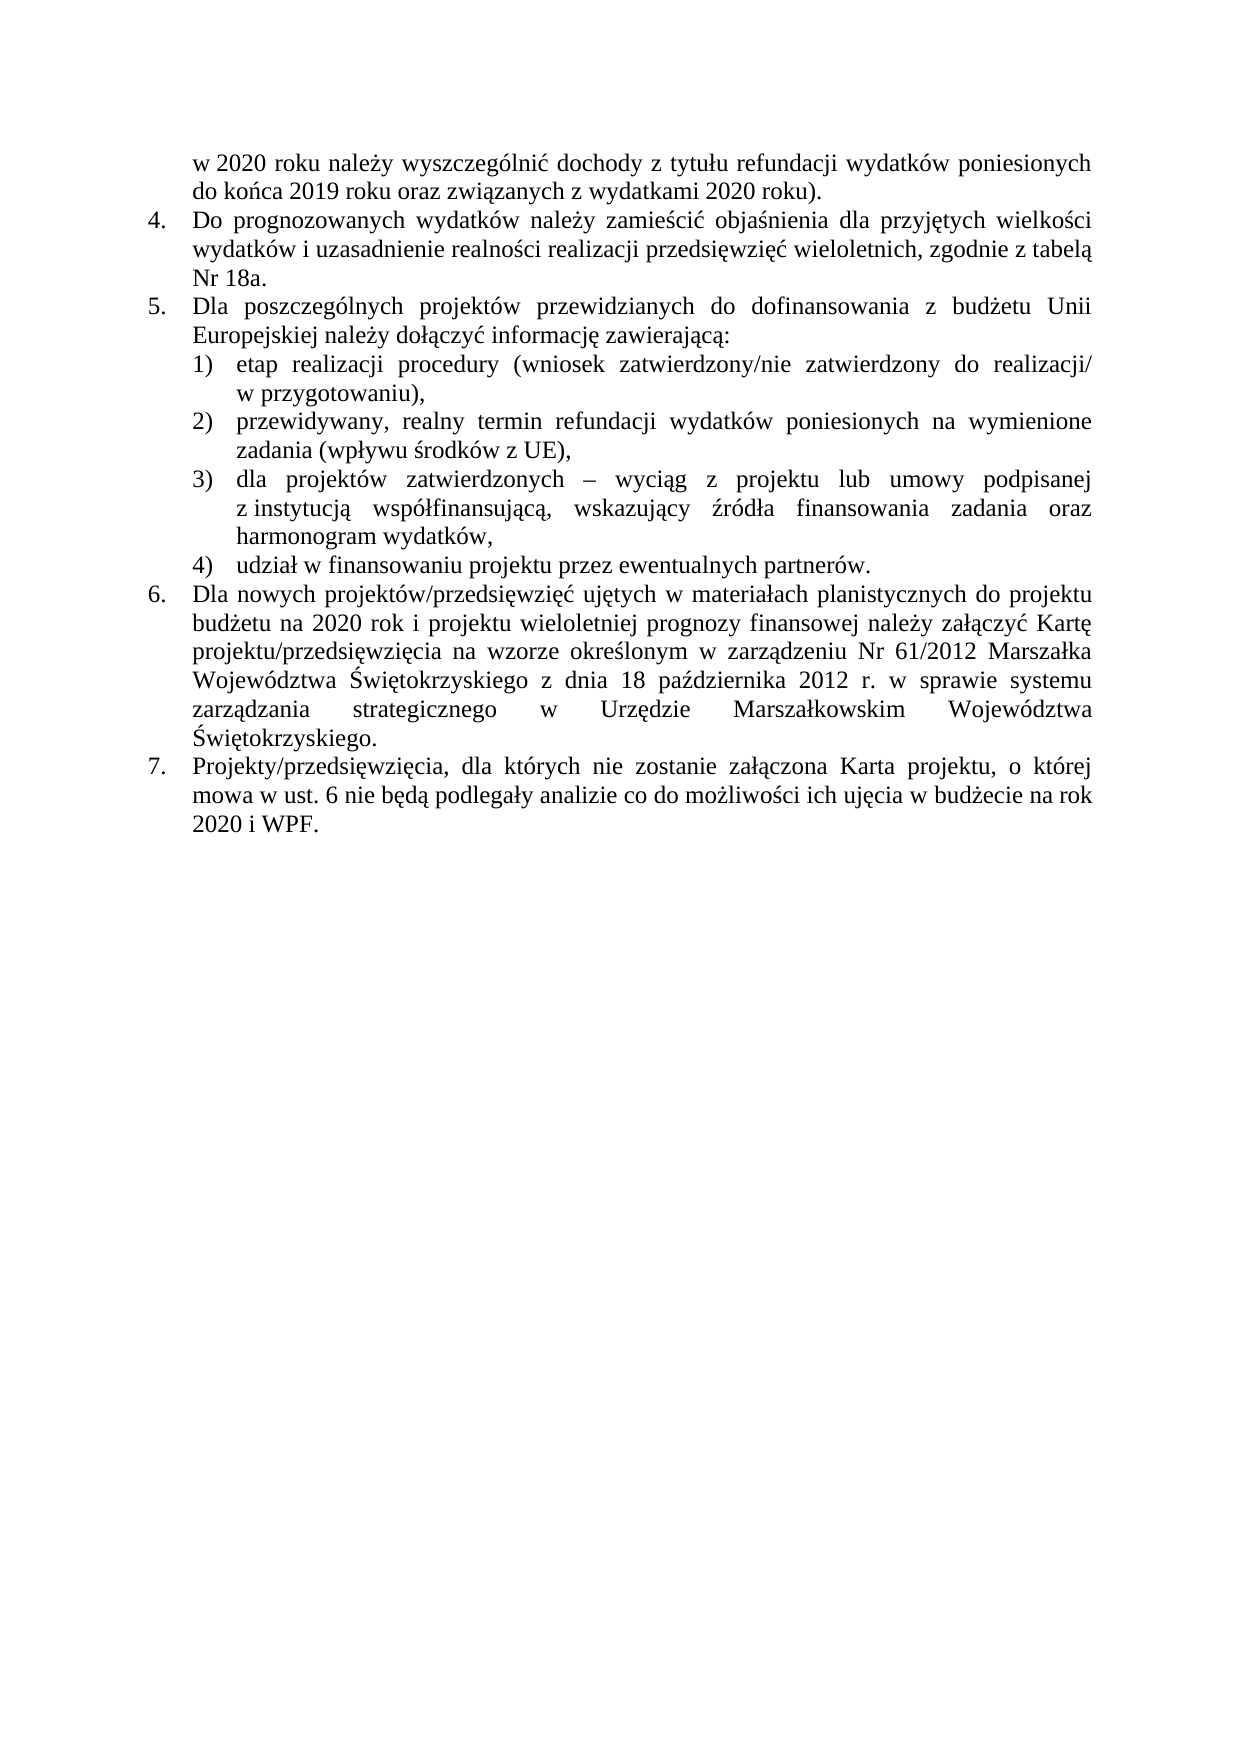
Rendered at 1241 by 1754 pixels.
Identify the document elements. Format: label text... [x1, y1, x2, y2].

list etap realizacji procedury (wniosek zatwierdzony/nie zatwierdzony do realizacji/ w przygotowaniu), [192, 349, 1093, 406]
list Dla poszczególnych projektów przewidzianych do dofinansowania z budżetu Unii Europejskiej należy dołączyć informację zawierającą: [148, 291, 1093, 349]
list dla projektów zatwierdzonych – wyciąg z projektu lub umowy podpisanej z instytucją współfinansującą, wskazujący źródła finansowania zadania oraz harmonogram wydatków, [192, 464, 1093, 550]
list przewidywany, realny termin refundacji wydatków poniesionych na wymienione zadania (wpływu środków z UE), [192, 406, 1093, 464]
list Dla nowych projektów/przedsięwzięć ujętych w materiałach planistycznych do projektu budżetu na 2020 rok i projektu wieloletniej prognozy finansowej należy załączyć Kartę projektu/przedsięwzięcia na wzorze określonym w zarządzeniu Nr 61/2012 Marszałka Województwa Świętokrzyskiego z dnia 18 października 2012 r. w sprawie systemu zarządzania strategicznego w Urzędzie Marszałkowskim Województwa Świętokrzyskiego. [148, 579, 1093, 751]
list Do prognozowanych wydatków należy zamieścić objaśnienia dla przyjętych wielkości wydatków i uzasadnienie realności realizacji przedsięwzięć wieloletnich, zgodnie z tabelą Nr 18a. [148, 205, 1093, 291]
list udział w finansowaniu projektu przez ewentualnych partnerów. [192, 550, 1093, 579]
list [148, 148, 1093, 205]
list Projekty/przedsięwzięcia, dla których nie zostanie załączona Karta projektu, o której mowa w ust. 6 nie będą podlegały analizie co do możliwości ich ujęcia w budżecie na rok 2020 i WPF. [148, 751, 1093, 838]
